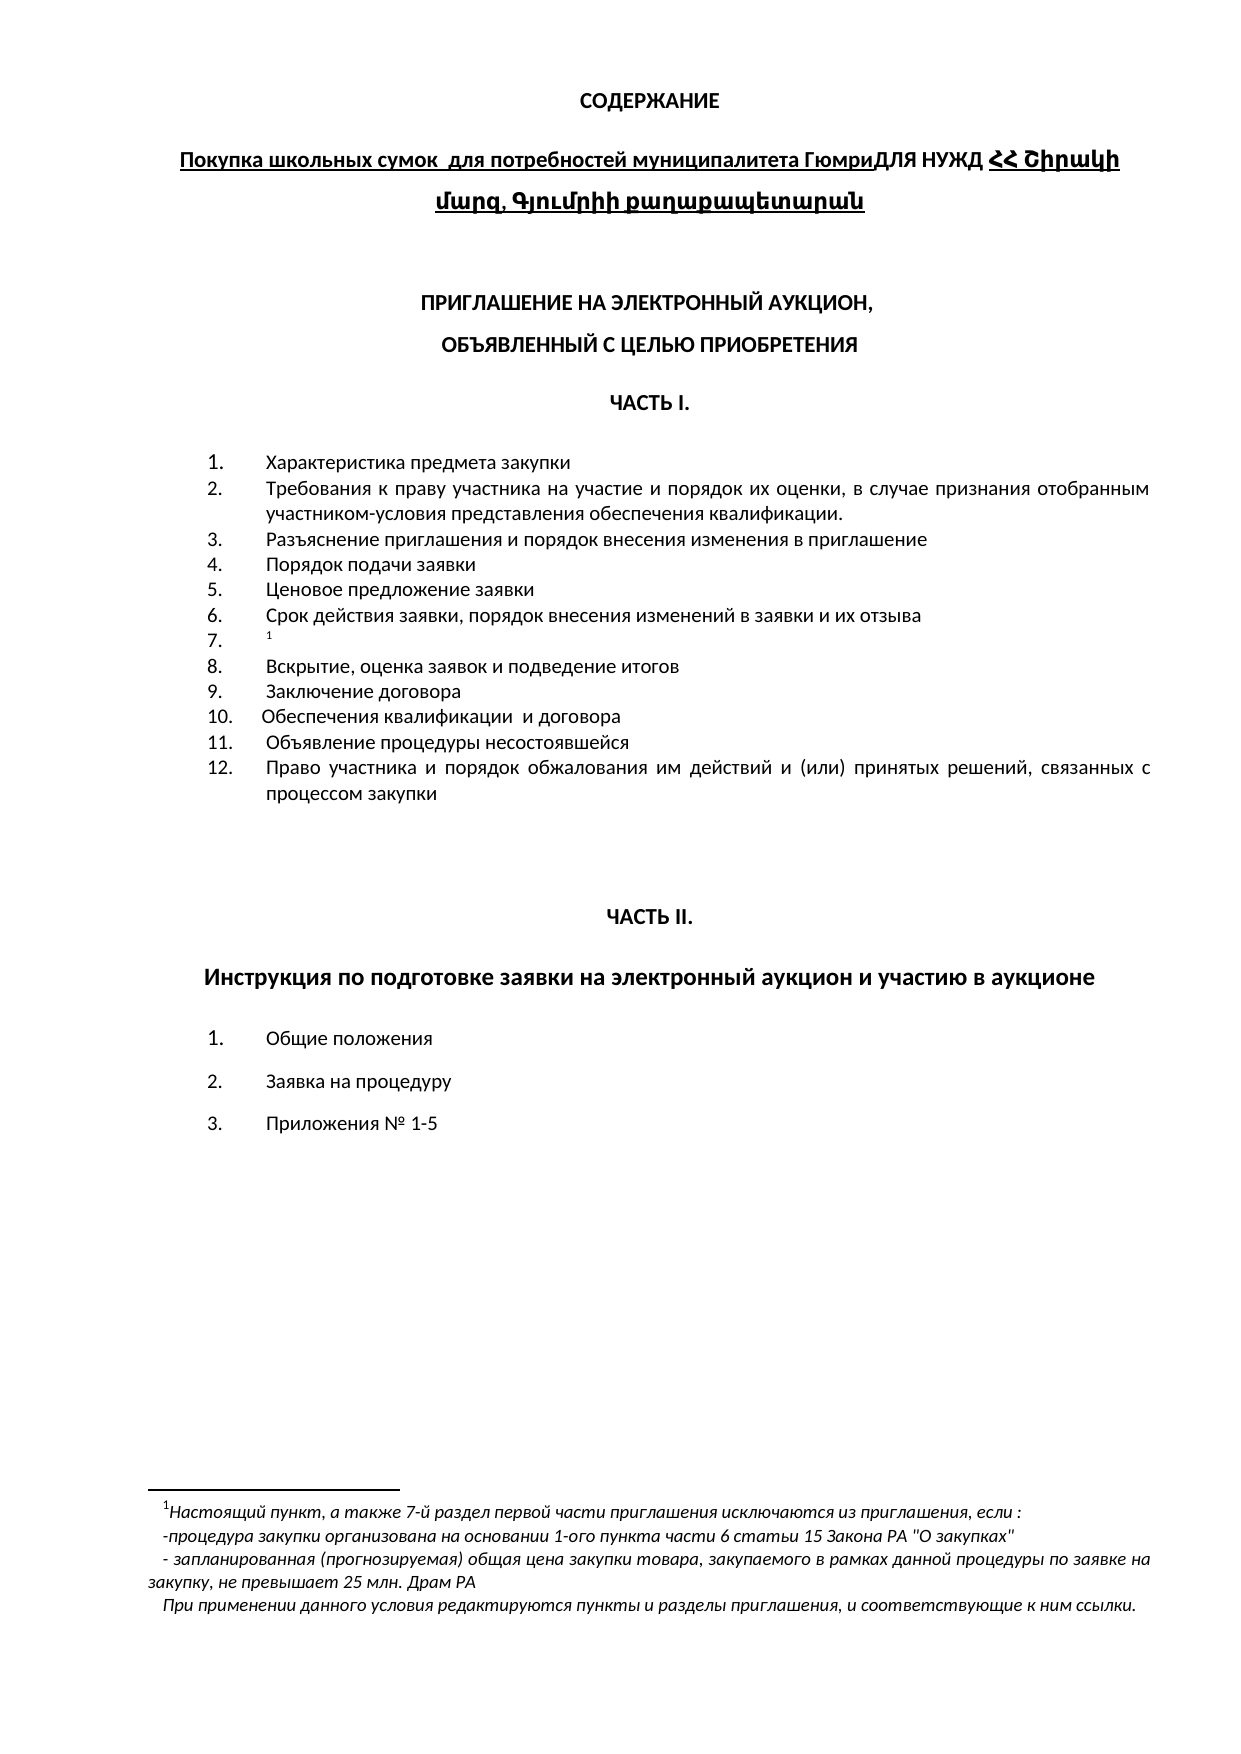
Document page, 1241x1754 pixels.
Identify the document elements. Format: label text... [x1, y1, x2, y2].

text 7. [207, 627, 1152, 653]
text ЧАСТЬ I. [148, 388, 1152, 416]
text 9. Заключение договора [207, 678, 1152, 704]
text Инструкция по подготовке заявки на электронный аукцион и участию в аукционе [148, 961, 1152, 991]
text 5. Ценовое предложение заявки [207, 577, 1152, 602]
text 10. Обеспечения квалификации и договора [207, 704, 1152, 729]
text ЧАСТЬ II. [148, 902, 1152, 930]
text 3. Разъяснение приглашения и порядок внесения изменения в приглашение [207, 526, 1152, 551]
text 12. Право участника и порядок обжалования им действий и (или) принятых решений, связанных с процессом закупки [207, 754, 1152, 805]
text Покупка школьных сумок для потребностей муниципалитета ГюмриДЛЯ НУЖД ՀՀ Շիրակի մարզ, Գյումրիի քաղաքապետարան [148, 145, 1152, 215]
text 3. Приложения № 1-5 [207, 1110, 1152, 1135]
text ПРИГЛАШЕНИЕ НА ЭЛЕКТРОННЫЙ АУКЦИОН, ОБЪЯВЛЕННЫЙ С ЦЕЛЬЮ ПРИОБРЕТЕНИЯ [148, 288, 1152, 358]
text СОДЕРЖАНИЕ [148, 86, 1152, 114]
text 6. Срок действия заявки, порядок внесения изменений в заявки и их отзыва [207, 602, 1152, 627]
text 1. Характеристика предмета закупки [207, 447, 1152, 475]
text 11. Объявление процедуры несостоявшейся [207, 729, 1152, 754]
text 2. Заявка на процедуру [207, 1068, 1152, 1093]
text 2. Требования к праву участника на участие и порядок их оценки, в случае признания отобранным участником-условия представления обеспечения квалификации. [207, 475, 1152, 526]
text 4. Порядок подачи заявки [207, 551, 1152, 577]
text 8. Вскрытие, оценка заявок и подведение итогов [207, 653, 1152, 678]
text 1. Общие положения [207, 1023, 1152, 1051]
